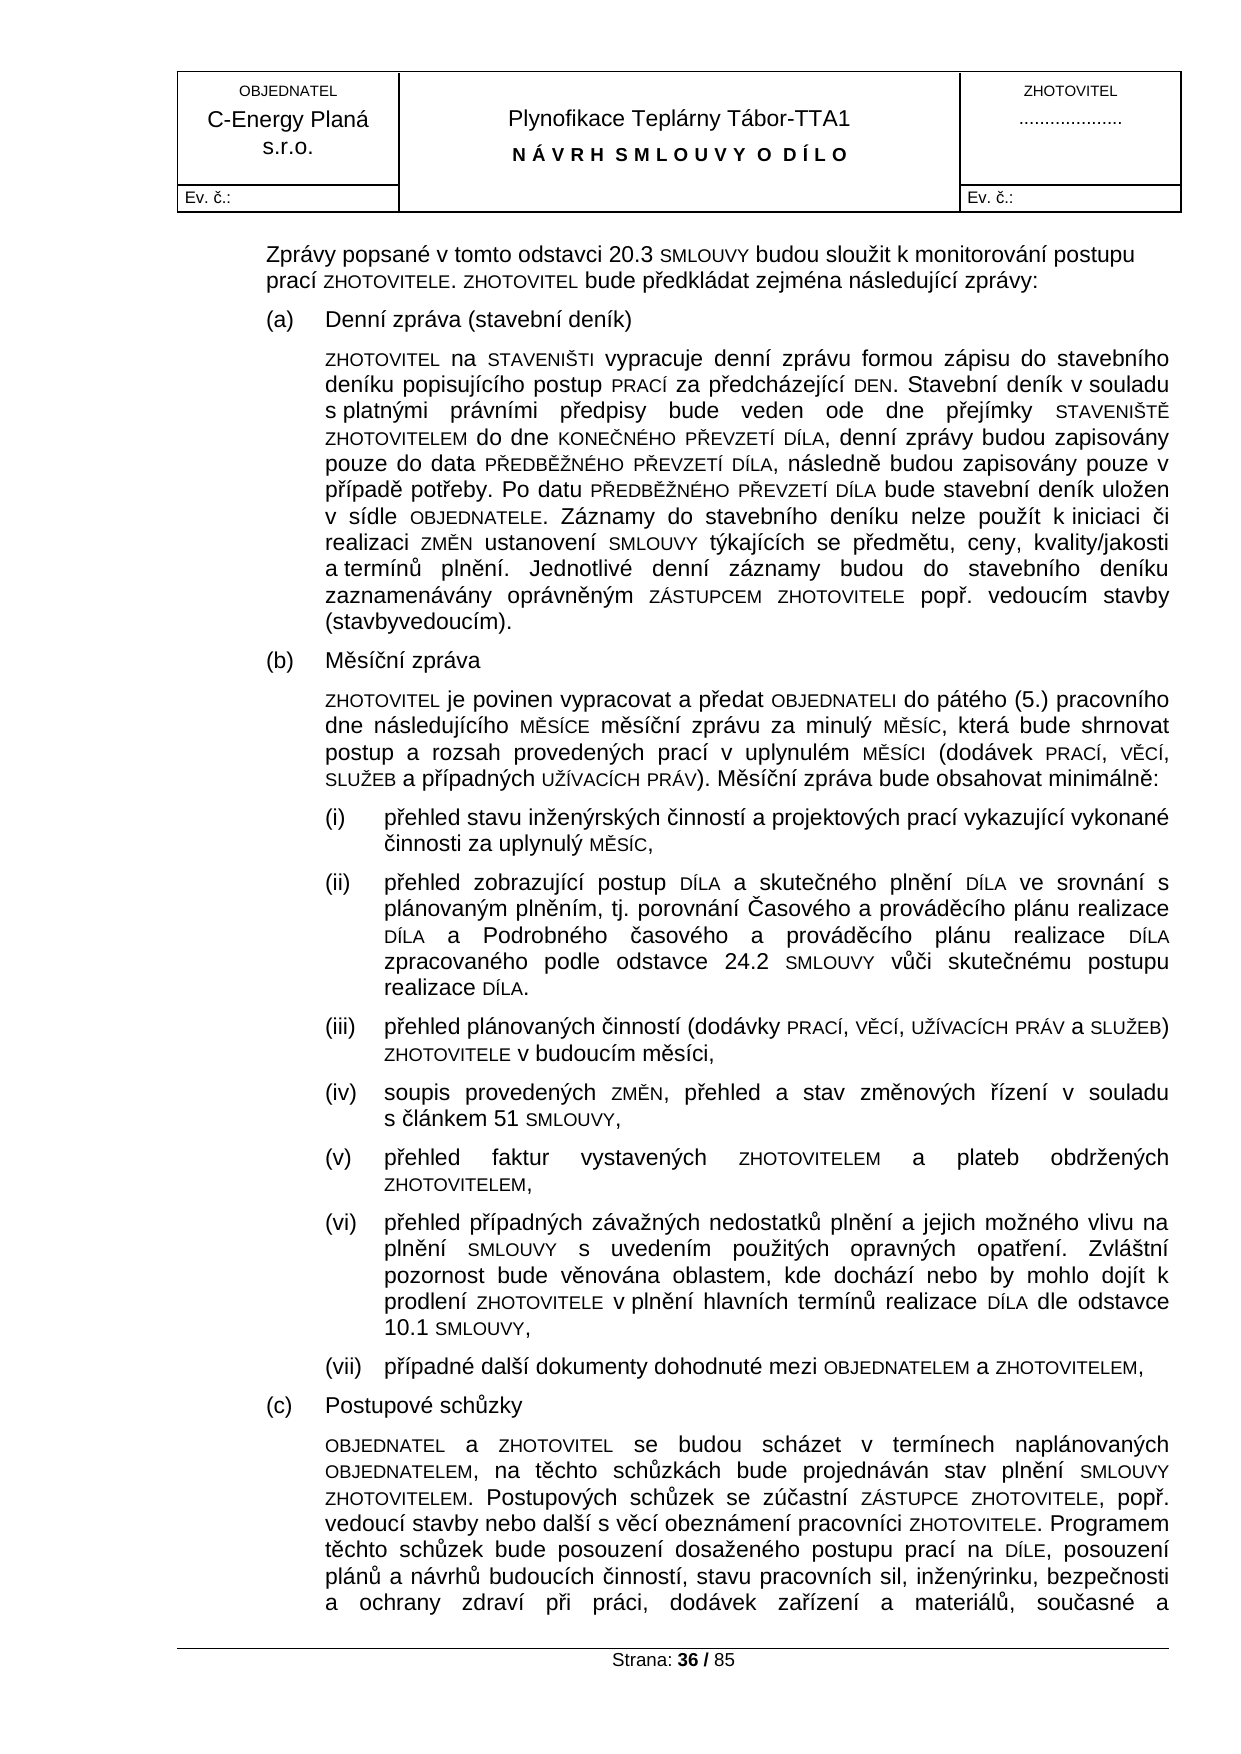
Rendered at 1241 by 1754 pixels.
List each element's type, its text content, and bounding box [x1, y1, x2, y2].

subtitle přehled faktur vystavených zhotovitelem a plateb obdržených zhotovitelem, [325, 1144, 1169, 1196]
subtitle přehled případných závažných nedostatků plnění a jejich možného vlivu na plnění smlouvy s uvedením použitých opravných opatření. Zvláštní pozornost bude věnována oblastem, kde dochází nebo by mohlo dojít k prodlení zhotovitele v plnění hlavních termínů realizace díla dle odstavce 10.1 smlouvy, [325, 1209, 1169, 1341]
subtitle přehled stavu inženýrských činností a projektových prací vykazující vykonané činnosti za uplynulý měsíc, [325, 804, 1169, 856]
subtitle Denní zpráva (stavební deník) [266, 306, 1169, 332]
subtitle Zprávy popsané v tomto odstavci 20.3 smlouvy budou sloužit k monitorování postupu prací zhotovitele. zhotovitel bude předkládat zejména následující zprávy: [266, 241, 1169, 293]
subtitle přehled zobrazující postup díla a skutečného plnění díla ve srovnání s plánovaným plněním, tj. porovnání Časového a prováděcího plánu realizace díla a Podrobného časového a prováděcího plánu realizace díla zpracovaného podle odstavce 24.2 smlouvy vůči skutečnému postupu realizace díla. [325, 869, 1169, 1001]
subtitle Postupové schůzky [266, 1392, 1169, 1418]
subtitle případné další dokumenty dohodnuté mezi objednatelem a zhotovitelem, [325, 1353, 1169, 1379]
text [325, 1431, 1169, 1615]
subtitle přehled plánovaných činností (dodávky prací, věcí, užívacích práv a služeb) zhotovitele v budoucím měsíci, [325, 1013, 1169, 1066]
text zhotovitel je povinen vypracovat a předat objednateli do pátého (5.) pracovního dne následujícího měsíce měsíční zprávu za minulý měsíc, která bude shrnovat postup a rozsah provedených prací v uplynulém měsíci (dodávek prací, věcí, služeb a případných užívacích práv). Měsíční zpráva bude obsahovat minimálně: [325, 686, 1169, 791]
text zhotovitel na staveništi vypracuje denní zprávu formou zápisu do stavebního deníku popisujícího postup prací za předcházející den. Stavební deník v souladu s platnými právními předpisy bude veden ode dne přejímky staveniště zhotovitelem do dne konečného převzetí díla, denní zprávy budou zapisovány pouze do data předběžného převzetí díla, následně budou zapisovány pouze v případě potřeby. Po datu předběžného převzetí díla bude stavební deník uložen v sídle objednatele. Záznamy do stavebního deníku nelze použít k iniciaci či realizaci změn ustanovení smlouvy týkajících se předmětu, ceny, kvality/jakosti a termínů plnění. Jednotlivé denní záznamy budou do stavebního deníku zaznamenávány oprávněným zástupcem zhotovitele popř. vedoucím stavby (stavbyvedoucím). [325, 344, 1169, 634]
subtitle Měsíční zpráva [266, 647, 1169, 673]
subtitle soupis provedených změn, přehled a stav změnových řízení v souladu s článkem 51 smlouvy, [325, 1078, 1169, 1131]
